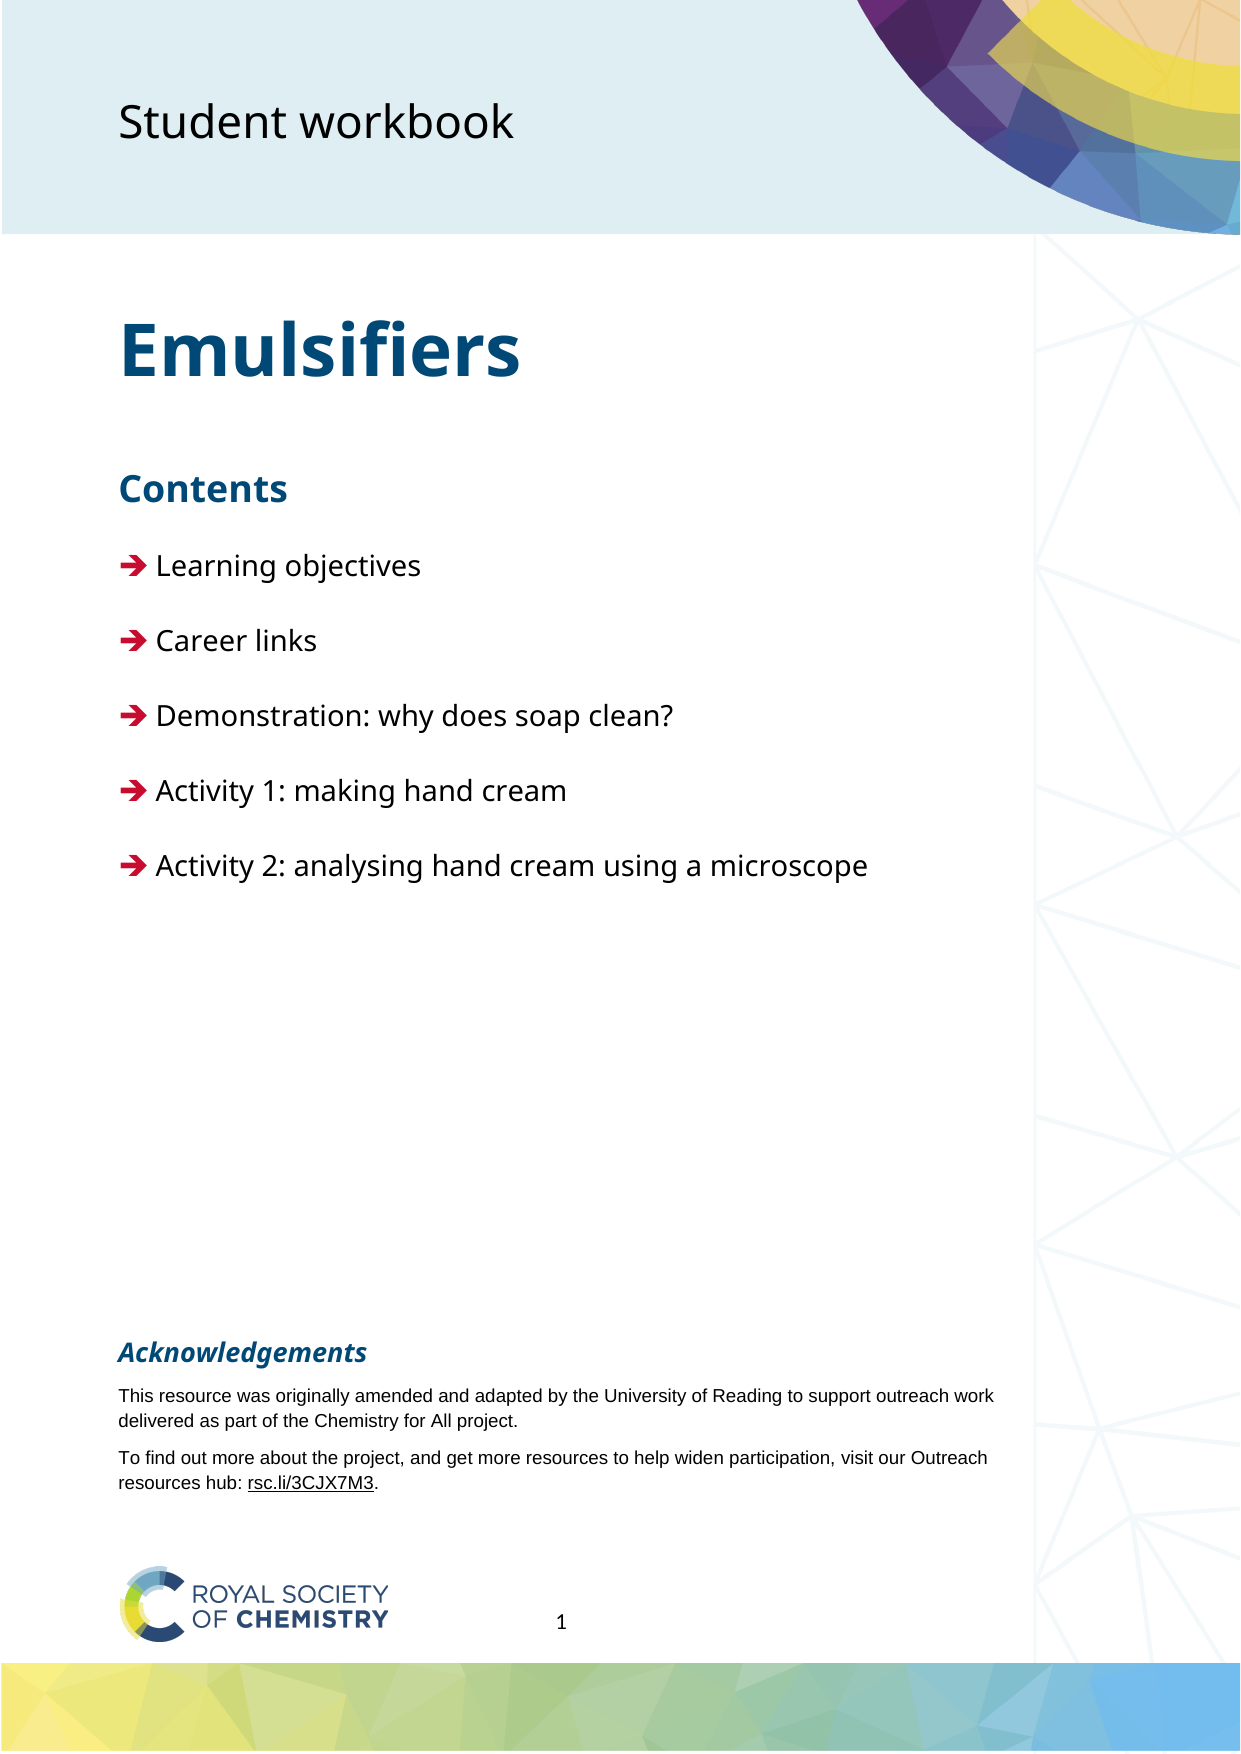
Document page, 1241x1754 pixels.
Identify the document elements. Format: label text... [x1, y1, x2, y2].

title Emulsifiers [118, 311, 1004, 392]
text Career links [118, 611, 1004, 661]
text To find out more about the project, and get more resources to help widen participation, visit our Outreach resources hub: rsc.li/3CJX7M3. [118, 1444, 1004, 1494]
text This resource was originally amended and adapted by the University of Reading to support outreach work delivered as part of the Chemistry for All project. [118, 1382, 1004, 1432]
text Activity 1: making hand cream [118, 761, 1004, 811]
picture [1, 0, 1241, 1754]
subtitle Acknowledgements [118, 1336, 1004, 1369]
text Demonstration: why does soap clean? [118, 686, 1004, 736]
text Learning objectives [118, 536, 1004, 586]
text Activity 2: analysing hand cream using a microscope [118, 836, 1004, 886]
subtitle Contents [118, 467, 1004, 511]
picture [119, 1566, 389, 1642]
